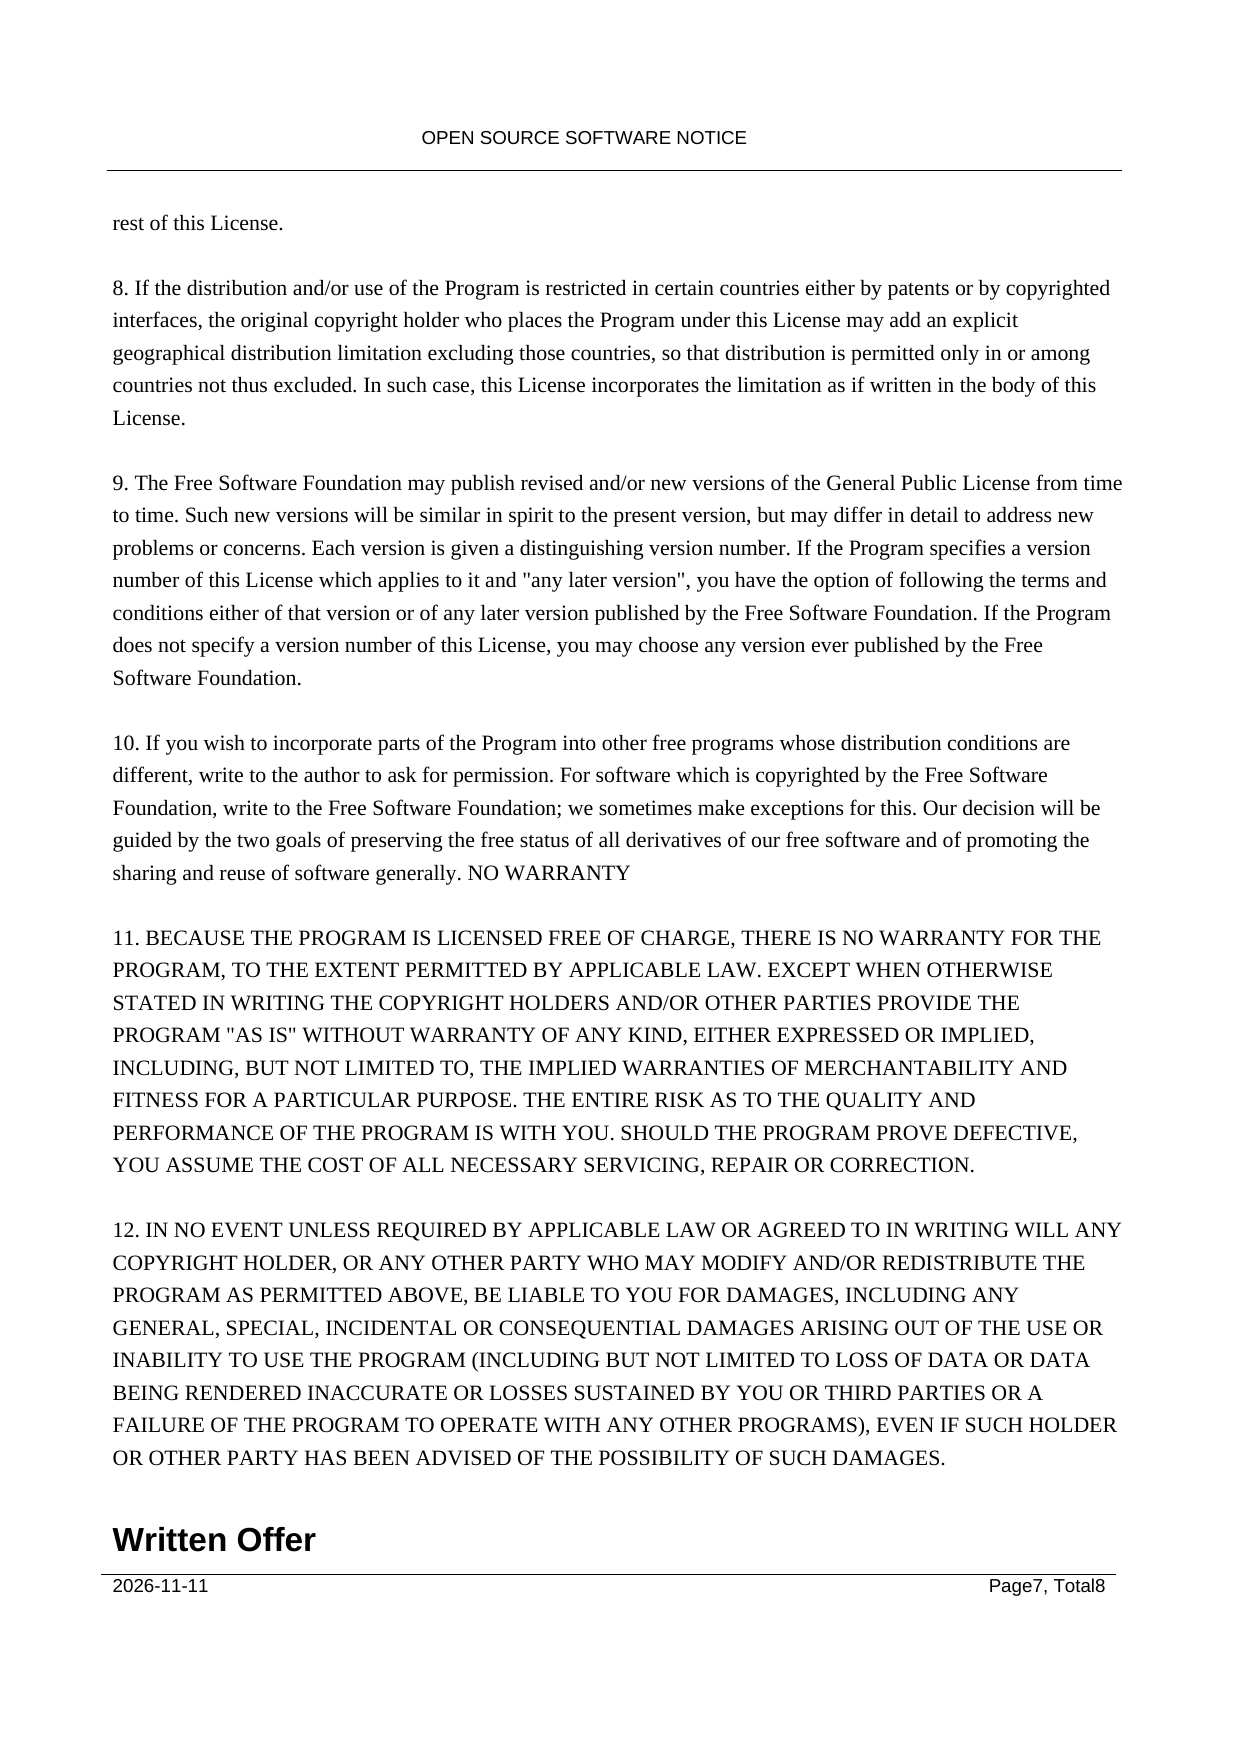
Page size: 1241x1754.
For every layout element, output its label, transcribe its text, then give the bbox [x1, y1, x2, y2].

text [112, 206, 1128, 1506]
text Written Offer [112, 1506, 1128, 1571]
